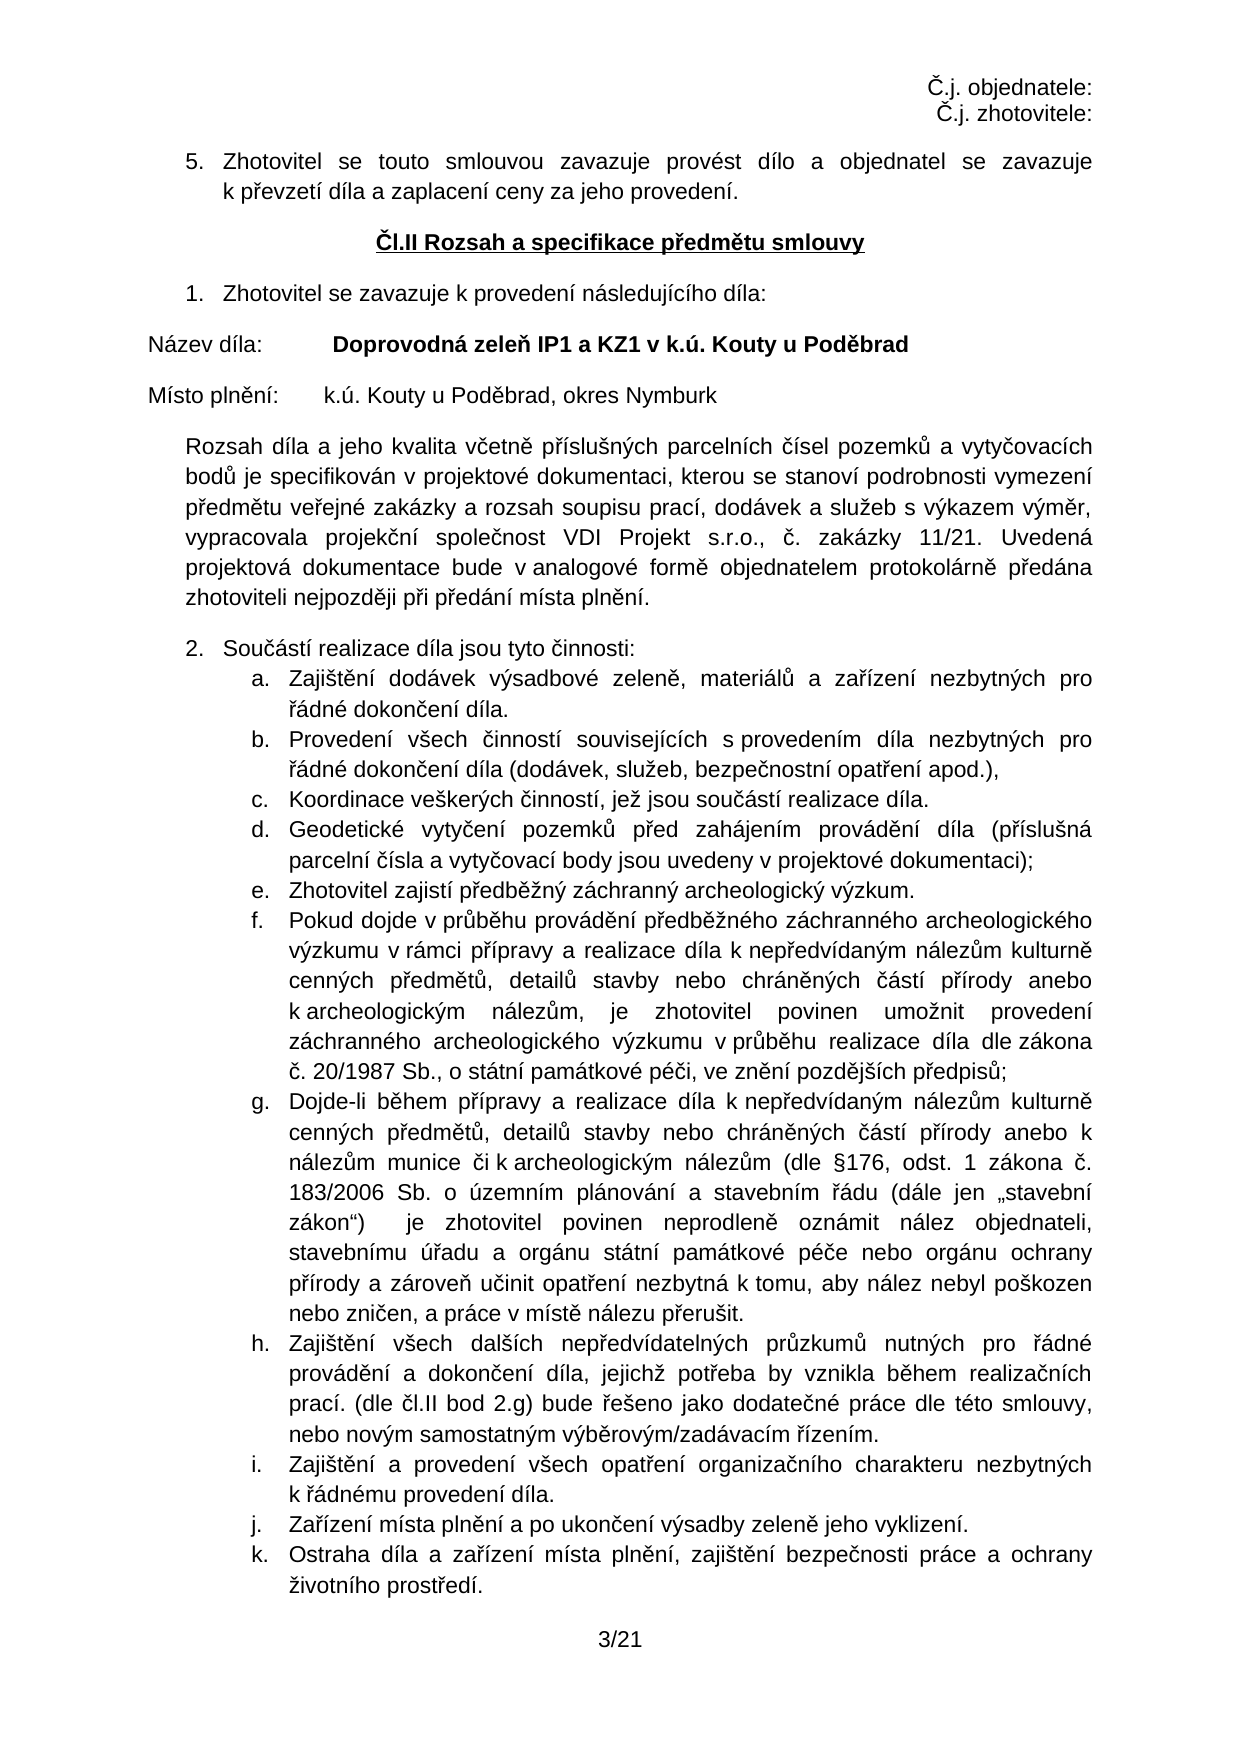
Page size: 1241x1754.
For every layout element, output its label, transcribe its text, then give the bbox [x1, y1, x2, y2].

list Zajištění dodávek výsadbové zeleně, materiálů a zařízení nezbytných pro řádné dokončení díla. [251, 665, 1093, 722]
list Zhotovitel zajistí předběžný záchranný archeologický výzkum. [251, 877, 1093, 903]
list Zhotovitel se touto smlouvou zavazuje provést dílo a objednatel se zavazuje k převzetí díla a zaplacení ceny za jeho provedení. [185, 148, 1093, 204]
list Koordinace veškerých činností, jež jsou součástí realizace díla. [251, 786, 1093, 812]
text Čl.II Rozsah a specifikace předmětu smlouvy [148, 229, 1093, 255]
list Pokud dojde v průběhu provádění předběžného záchranného archeologického výzkumu v rámci přípravy a realizace díla k nepředvídaným nálezům kulturně cenných předmětů, detailů stavby nebo chráněných částí přírody anebo k archeologickým nálezům, je zhotovitel povinen umožnit provedení záchranného archeologického výzkumu v průběhu realizace díla dle zákona č. 20/1987 Sb., o státní památkové péči, ve znění pozdějších předpisů; [251, 907, 1093, 1084]
list Ostraha díla a zařízení místa plnění, zajištění bezpečnosti práce a ochrany životního prostředí. [251, 1541, 1093, 1598]
list Zhotovitel se zavazuje k provedení následujícího díla: [185, 280, 1093, 306]
list Provedení všech činností souvisejících s provedením díla nezbytných pro řádné dokončení díla (dodávek, služeb, bezpečnostní opatření apod.), [251, 726, 1093, 782]
text Rozsah díla a jeho kvalita včetně příslušných parcelních čísel pozemků a vytyčovacích bodů je specifikován v projektové dokumentaci, kterou se stanoví podrobnosti vymezení předmětu veřejné zakázky a rozsah soupisu prací, dodávek a služeb s výkazem výměr, vypracovala projekční společnost VDI Projekt s.r.o., č. zakázky 11/21. Uvedená projektová dokumentace bude v analogové formě objednatelem protokolárně předána zhotoviteli nejpozději při předání místa plnění. [185, 433, 1093, 610]
list Součástí realizace díla jsou tyto činnosti: [185, 635, 1093, 661]
list Zajištění a provedení všech opatření organizačního charakteru nezbytných k řádnému provedení díla. [251, 1451, 1093, 1507]
list Zařízení místa plnění a po ukončení výsadby zeleně jeho vyklizení. [251, 1511, 1093, 1537]
text Název díla: Doprovodná zeleň IP1 a KZ1 v k.ú. Kouty u Poděbrad [148, 331, 1093, 357]
list Zajištění všech dalších nepředvídatelných průzkumů nutných pro řádné provádění a dokončení díla, jejichž potřeba by vznikla během realizačních prací. (dle čl.II bod 2.g) bude řešeno jako dodatečné práce dle této smlouvy, nebo novým samostatným výběrovým/zadávacím řízením. [251, 1330, 1093, 1447]
list Dojde-li během přípravy a realizace díla k nepředvídaným nálezům kulturně cenných předmětů, detailů stavby nebo chráněných částí přírody anebo k nálezům munice či k archeologickým nálezům (dle §176, odst. 1 zákona č. 183/2006 Sb. o územním plánování a stavebním řádu (dále jen „stavební zákon“) je zhotovitel povinen neprodleně oznámit nález objednateli, stavebnímu úřadu a orgánu státní památkové péče nebo orgánu ochrany přírody a zároveň učinit opatření nezbytná k tomu, aby nález nebyl poškozen nebo zničen, a práce v místě nálezu přerušit. [251, 1088, 1093, 1326]
text Místo plnění: k.ú. Kouty u Poděbrad, okres Nymburk [148, 382, 1093, 408]
list Geodetické vytyčení pozemků před zahájením provádění díla (příslušná parcelní čísla a vytyčovací body jsou uvedeny v projektové dokumentaci); [251, 816, 1093, 873]
